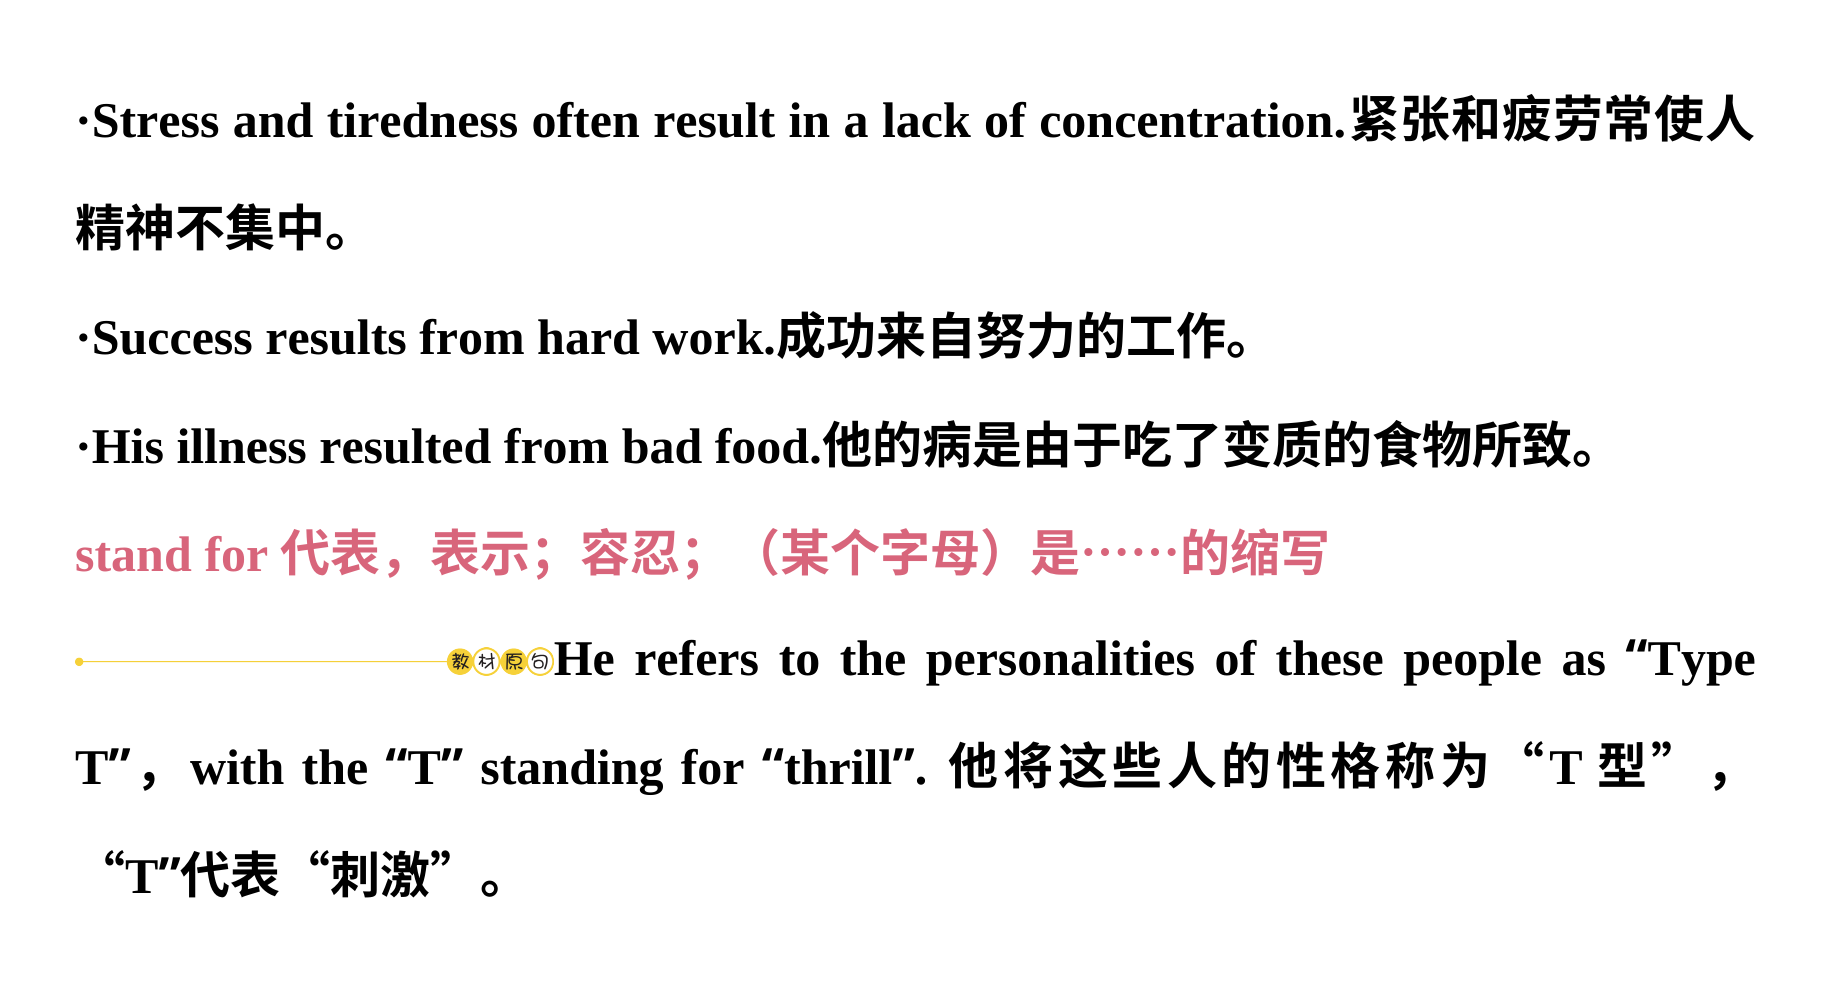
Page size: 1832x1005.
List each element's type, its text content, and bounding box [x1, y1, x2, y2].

text stand for 代表，表示；容忍；（某个字母）是……的缩写 [75, 514, 1756, 586]
text ·His illness resulted from bad food.他的病是由于吃了变质的食物所致。 [75, 405, 1756, 478]
picture [75, 647, 554, 676]
text ·Stress and tiredness often result in a lack of concentration.紧张和疲劳常使人精神不集中。 [75, 79, 1756, 261]
text ·Success results from hard work.成功来自努力的工作。 [75, 297, 1756, 369]
text He refers to the personalities of these people as “Type T”，with the “T” standing for “thrill”. 他将这些人的性格称为“T型”，“T”代表“刺激”。 [75, 622, 1756, 908]
